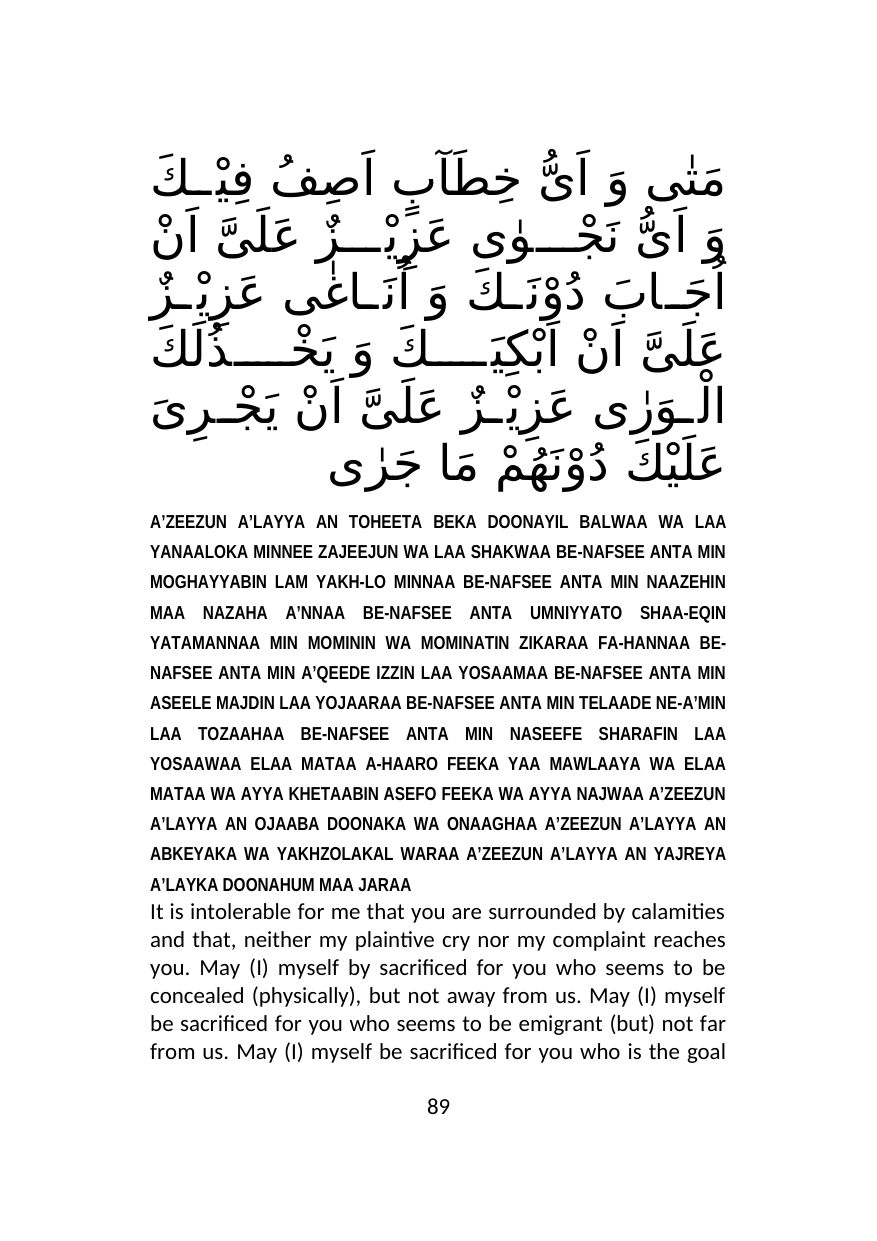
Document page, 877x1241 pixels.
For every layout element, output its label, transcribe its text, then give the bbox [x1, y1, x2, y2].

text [150, 897, 727, 1065]
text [150, 150, 727, 492]
text A’ZEEZUN A’LAYYA AN TOHEETA BEKA DOONAYIL BALWAA WA LAA YANAALOKA MINNEE ZAJEEJUN WA LAA SHAKWAA BE-NAFSEE ANTA MIN MOGHAYYABIN LAM YAKH-LO MINNAA BE-NAFSEE ANTA MIN NAAZEHIN MAA NAZAHA A’NNAA BE-NAFSEE ANTA UMNIYYATO SHAA-EQIN YATAMANNAA MIN MOMININ WA MOMINATIN ZIKARAA FA-HANNAA BE-NAFSEE ANTA MIN A’QEEDE IZZIN LAA YOSAAMAA BE-NAFSEE ANTA MIN ASEELE MAJDIN LAA YOJAARAA BE-NAFSEE ANTA MIN TELAADE NE-A’MIN LAA TOZAAHAA BE-NAFSEE ANTA MIN NASEEFE SHARAFIN LAA YOSAAWAA ELAA MATAA A-HAARO FEEKA YAA MAWLAAYA WA ELAA MATAA WA AYYA KHETAABIN ASEFO FEEKA WA AYYA NAJWAA A’ZEEZUN A’LAYYA AN OJAABA DOONAKA WA ONAAGHAA A’ZEEZUN A’LAYYA AN ABKEYAKA WA YAKHZOLAKAL WARAA A’ZEEZUN A’LAYYA AN YAJREYA A’LAYKA DOONAHUM MAA JARAA [150, 504, 727, 897]
